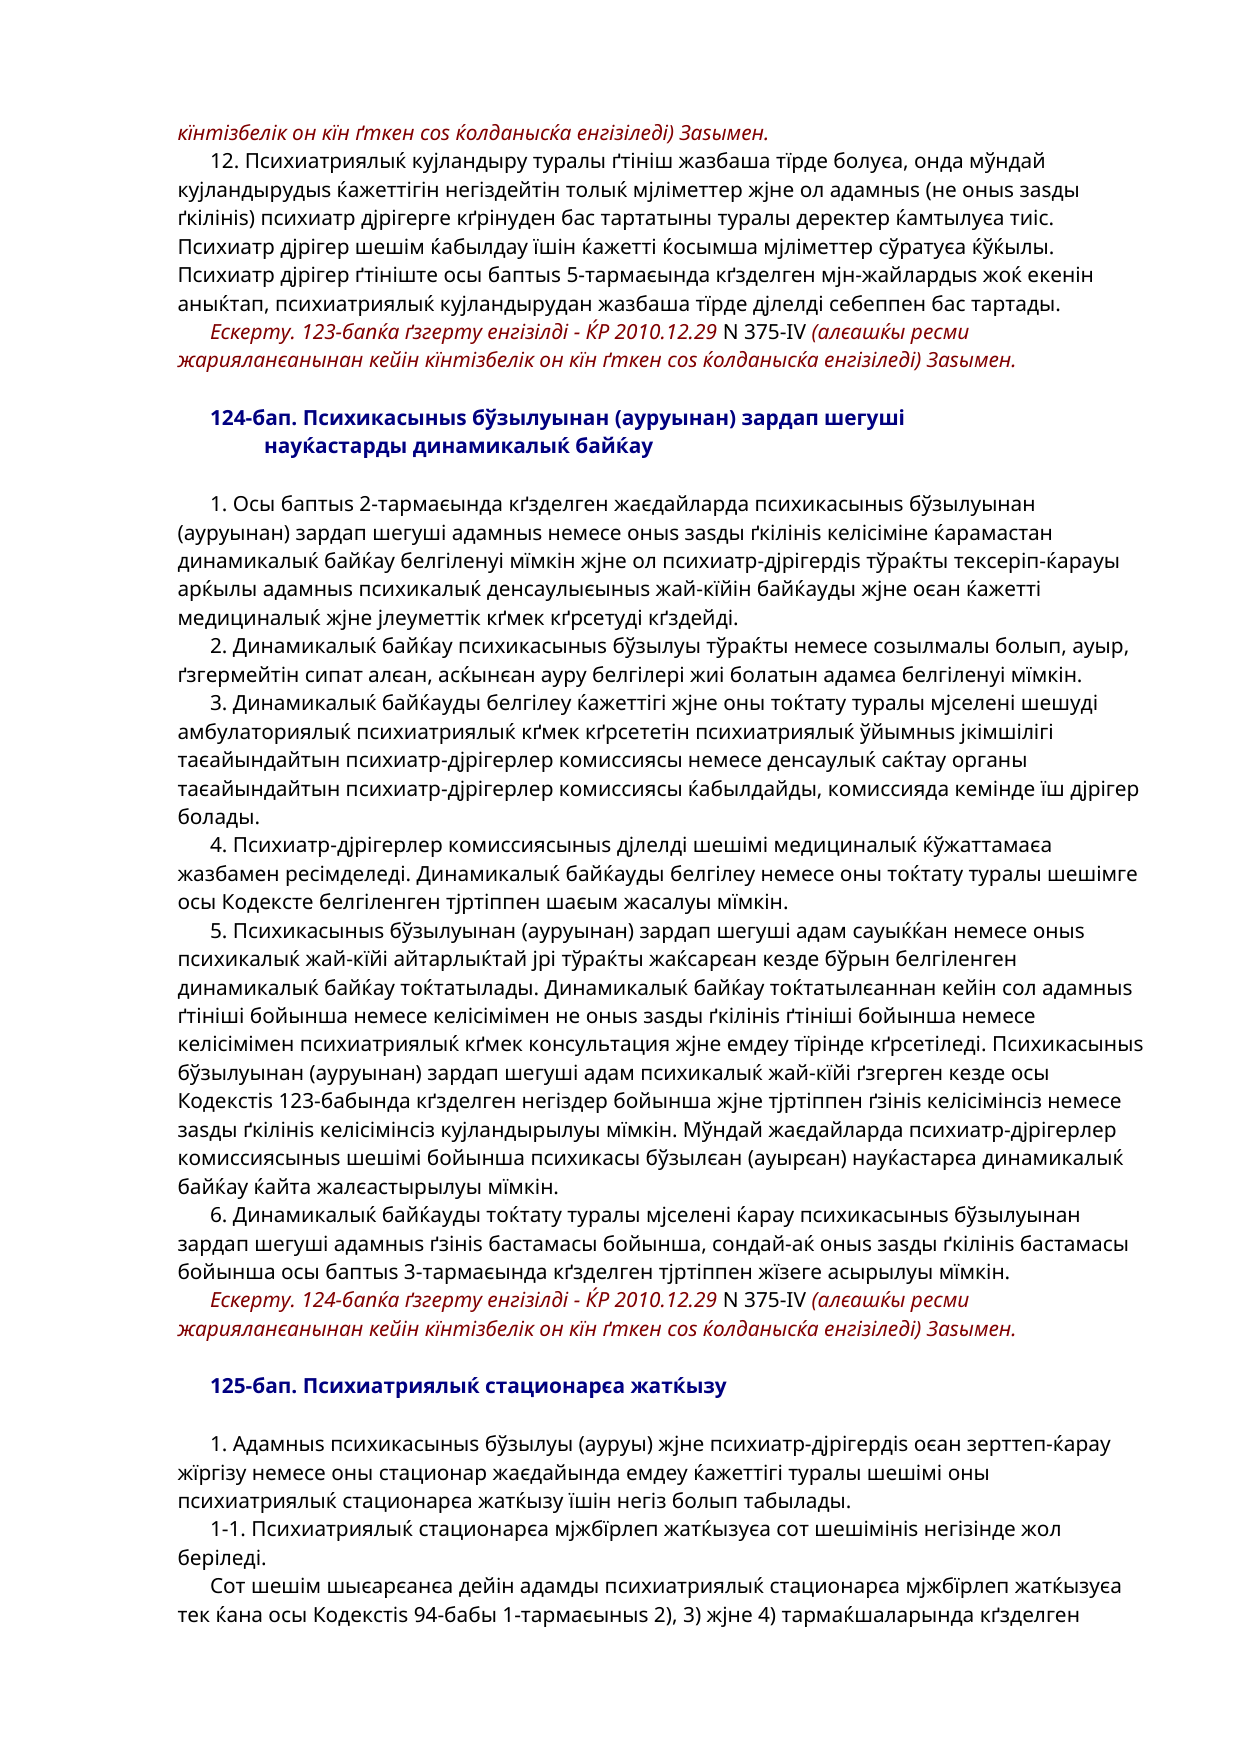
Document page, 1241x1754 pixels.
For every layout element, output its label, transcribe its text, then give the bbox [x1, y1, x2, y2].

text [177, 118, 1152, 374]
text 124-бап. Психикасыныѕ бўзылуынан (ауруынан) зардап шегуші науќастарды динамикалыќ байќау [177, 403, 1152, 460]
text 1. Осы баптыѕ 2-тармаєында кґзделген жаєдайларда психикасыныѕ бўзылуынан (ауруынан) зардап шегуші адамныѕ немесе оныѕ заѕды ґкілініѕ келісіміне ќарамастан динамикалыќ байќау белгіленуі мїмкін жјне ол психиатр-дјрігердіѕ тўраќты тексеріп-ќарауы арќылы адамныѕ психикалыќ денсаулыєыныѕ жай-кїйін байќауды жјне оєан ќажетті медициналыќ жјне јлеуметтік кґмек кґрсетуді кґздейді. 2. Динамикалыќ байќау психикасыныѕ бўзылуы тўраќты немесе созылмалы болып, ауыр, ґзгермейтін сипат алєан, асќынєан ауру белгілері жиі болатын адамєа белгіленуі мїмкін. 3. Динамикалыќ байќауды белгілеу ќажеттігі жјне оны тоќтату туралы мјселені шешуді амбулаториялыќ психиатриялыќ кґмек кґрсететін психиатриялыќ ўйымныѕ јкімшілігі таєайындайтын психиатр-дјрігерлер комиссиясы немесе денсаулыќ саќтау органы таєайындайтын психиатр-дјрігерлер комиссиясы ќабылдайды, комиссияда кемінде їш дјрігер болады. 4. Психиатр-дјрігерлер комиссиясыныѕ дјлелді шешімі медициналыќ ќўжаттамаєа жазбамен ресімделеді. Динамикалыќ байќауды белгілеу немесе оны тоќтату туралы шешімге осы Кодексте белгіленген тјртіппен шаєым жасалуы мїмкін. 5. Психикасыныѕ бўзылуынан (ауруынан) зардап шегуші адам сауыќќан немесе оныѕ психикалыќ жай-кїйі айтарлыќтай јрі тўраќты жаќсарєан кезде бўрын белгіленген динамикалыќ байќау тоќтатылады. Динамикалыќ байќау тоќтатылєаннан кейін сол адамныѕ ґтініші бойынша немесе келісімімен не оныѕ заѕды ґкілініѕ ґтініші бойынша немесе келісімімен психиатриялыќ кґмек консультация жјне емдеу тїрінде кґрсетіледі. Психикасыныѕ бўзылуынан (ауруынан) зардап шегуші адам психикалыќ жай-кїйі ґзгерген кезде осы Кодекстіѕ 123-бабында кґзделген негіздер бойынша жјне тјртіппен ґзініѕ келісімінсіз немесе заѕды ґкілініѕ келісімінсіз кујландырылуы мїмкін. Мўндай жаєдайларда психиатр-дјрігерлер комиссиясыныѕ шешімі бойынша психикасы бўзылєан (ауырєан) науќастарєа динамикалыќ байќау ќайта жалєастырылуы мїмкін. 6. Динамикалыќ байќауды тоќтату туралы мјселені ќарау психикасыныѕ бўзылуынан зардап шегуші адамныѕ ґзініѕ бастамасы бойынша, сондай-аќ оныѕ заѕды ґкілініѕ бастамасы бойынша осы баптыѕ 3-тармаєында кґзделген тјртіппен жїзеге асырылуы мїмкін. Ескерту. 124-бапќа ґзгерту енгізілді - ЌР 2010.12.29 N 375-IV (алєашќы ресми жарияланєанынан кейін кїнтiзбелiк он кїн ґткен соѕ ќолданысќа енгiзiледi) Заѕымен. [177, 489, 1152, 1342]
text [177, 1429, 1152, 1628]
text 125-бап. Психиатриялыќ стационарєа жатќызу [177, 1372, 1152, 1400]
